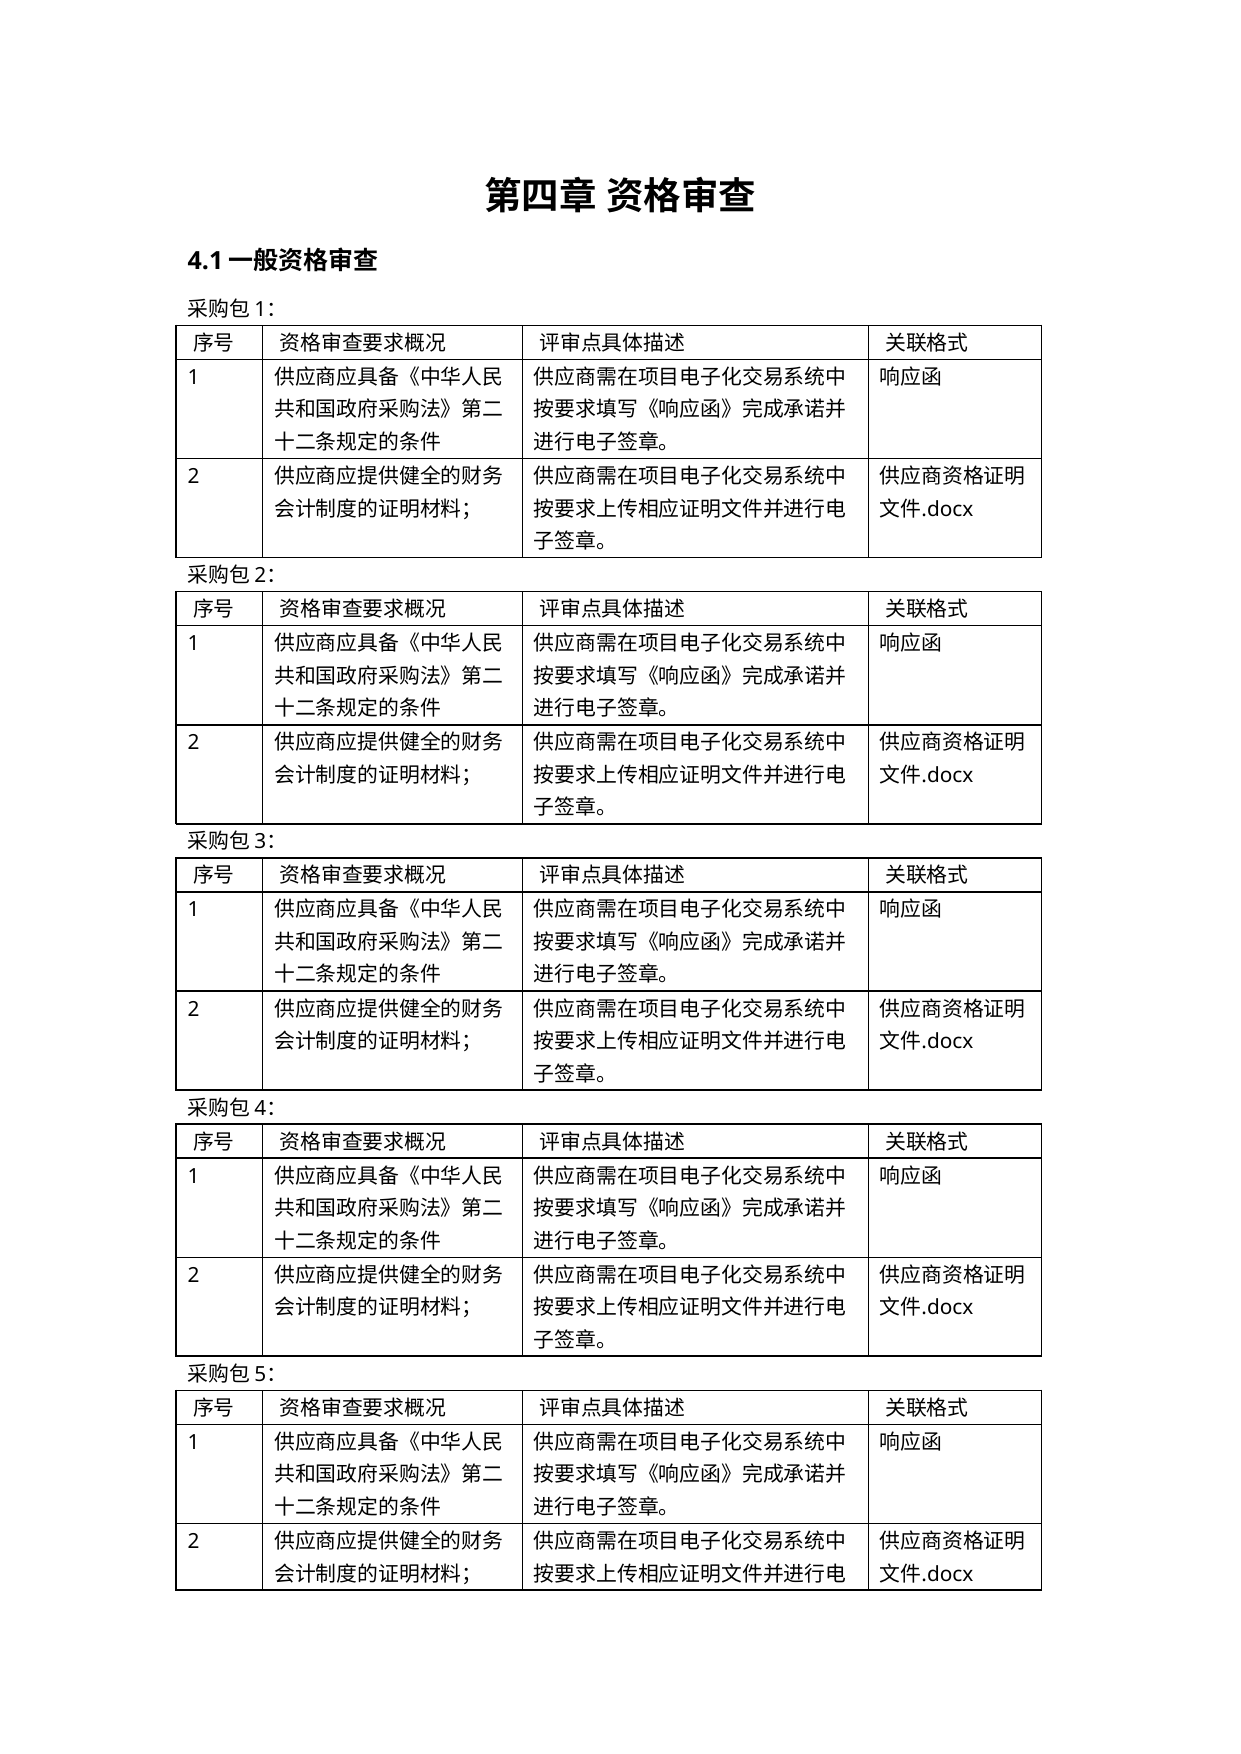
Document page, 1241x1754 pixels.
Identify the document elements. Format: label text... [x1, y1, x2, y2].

table_cell 供应商应提供健全的财务会计制度的证明材料； [263, 1258, 522, 1355]
table_cell 响应函 [869, 1425, 1041, 1523]
table_cell 供应商需在项目电子化交易系统中按要求填写《响应函》完成承诺并进行电子签章。 [523, 626, 868, 724]
table_cell 供应商需在项目电子化交易系统中按要求上传相应证明文件并进行电子签章。 [523, 726, 868, 823]
table_header 资格审查要求概况 [263, 1391, 522, 1423]
text 采购包1： [187, 292, 1053, 324]
table_cell 供应商资格证明文件.docx [869, 459, 1041, 557]
table_cell 响应函 [869, 1159, 1041, 1256]
table_cell 供应商需在项目电子化交易系统中按要求上传相应证明文件并进行电子签章。 [523, 459, 868, 557]
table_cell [523, 1524, 868, 1589]
table_cell 供应商资格证明文件.docx [869, 992, 1041, 1089]
table_cell 1 [177, 893, 262, 990]
table_cell 响应函 [869, 360, 1041, 458]
text 采购包3： [187, 824, 1053, 857]
text 4.1一般资格审查 [187, 227, 1053, 292]
table_header 关联格式 [869, 859, 1041, 891]
table_cell 供应商需在项目电子化交易系统中按要求填写《响应函》完成承诺并进行电子签章。 [523, 360, 868, 458]
table_cell 供应商需在项目电子化交易系统中按要求填写《响应函》完成承诺并进行电子签章。 [523, 893, 868, 990]
table_cell 1 [177, 1159, 262, 1256]
table_header 资格审查要求概况 [263, 326, 522, 358]
text 第四章 资格审查 [187, 162, 1053, 227]
table_cell 供应商需在项目电子化交易系统中按要求上传相应证明文件并进行电子签章。 [523, 1258, 868, 1355]
table_cell 2 [177, 459, 262, 557]
text 采购包2： [187, 558, 1053, 591]
table_header 关联格式 [869, 1125, 1041, 1157]
table_cell 供应商应提供健全的财务会计制度的证明材料； [263, 726, 522, 823]
text 采购包4： [187, 1091, 1053, 1123]
table_header 关联格式 [869, 1391, 1041, 1423]
table_header 序号 [177, 592, 262, 625]
table_header 评审点具体描述 [523, 1125, 868, 1157]
table_header 序号 [177, 1391, 262, 1423]
table_cell 供应商应具备《中华人民共和国政府采购法》第二十二条规定的条件 [263, 626, 522, 724]
table_cell 2 [177, 992, 262, 1089]
table_header 关联格式 [869, 326, 1041, 358]
table_header 序号 [177, 326, 262, 358]
table_header 评审点具体描述 [523, 592, 868, 625]
table_header 关联格式 [869, 592, 1041, 625]
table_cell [263, 1524, 522, 1589]
table_header 资格审查要求概况 [263, 1125, 522, 1157]
table_cell 响应函 [869, 893, 1041, 990]
table_cell 1 [177, 360, 262, 458]
table_cell 供应商需在项目电子化交易系统中按要求上传相应证明文件并进行电子签章。 [523, 992, 868, 1089]
table_cell 1 [177, 1425, 262, 1523]
table_cell 供应商应具备《中华人民共和国政府采购法》第二十二条规定的条件 [263, 1425, 522, 1523]
table_cell 供应商应具备《中华人民共和国政府采购法》第二十二条规定的条件 [263, 1159, 522, 1256]
table_cell 供应商应具备《中华人民共和国政府采购法》第二十二条规定的条件 [263, 360, 522, 458]
table_cell 2 [177, 1258, 262, 1355]
table_cell 供应商资格证明文件.docx [869, 726, 1041, 823]
table_header 评审点具体描述 [523, 1391, 868, 1423]
table_cell 响应函 [869, 626, 1041, 724]
table_cell 供应商资格证明文件.docx [869, 1258, 1041, 1355]
table_cell 供应商应提供健全的财务会计制度的证明材料； [263, 992, 522, 1089]
table_cell 1 [177, 626, 262, 724]
table_cell 供应商资格证明文件.docx [869, 1524, 1041, 1589]
table_header 序号 [177, 859, 262, 891]
table_header 评审点具体描述 [523, 859, 868, 891]
table_cell 供应商应具备《中华人民共和国政府采购法》第二十二条规定的条件 [263, 893, 522, 990]
table_header 序号 [177, 1125, 262, 1157]
table_cell 2 [177, 726, 262, 823]
table_cell 供应商应提供健全的财务会计制度的证明材料； [263, 459, 522, 557]
table_header 评审点具体描述 [523, 326, 868, 358]
text 采购包5： [187, 1357, 1053, 1389]
table_cell 供应商需在项目电子化交易系统中按要求填写《响应函》完成承诺并进行电子签章。 [523, 1425, 868, 1523]
table_cell 供应商需在项目电子化交易系统中按要求填写《响应函》完成承诺并进行电子签章。 [523, 1159, 868, 1256]
table_cell 2 [177, 1524, 262, 1589]
table_header 资格审查要求概况 [263, 859, 522, 891]
table_header 资格审查要求概况 [263, 592, 522, 625]
